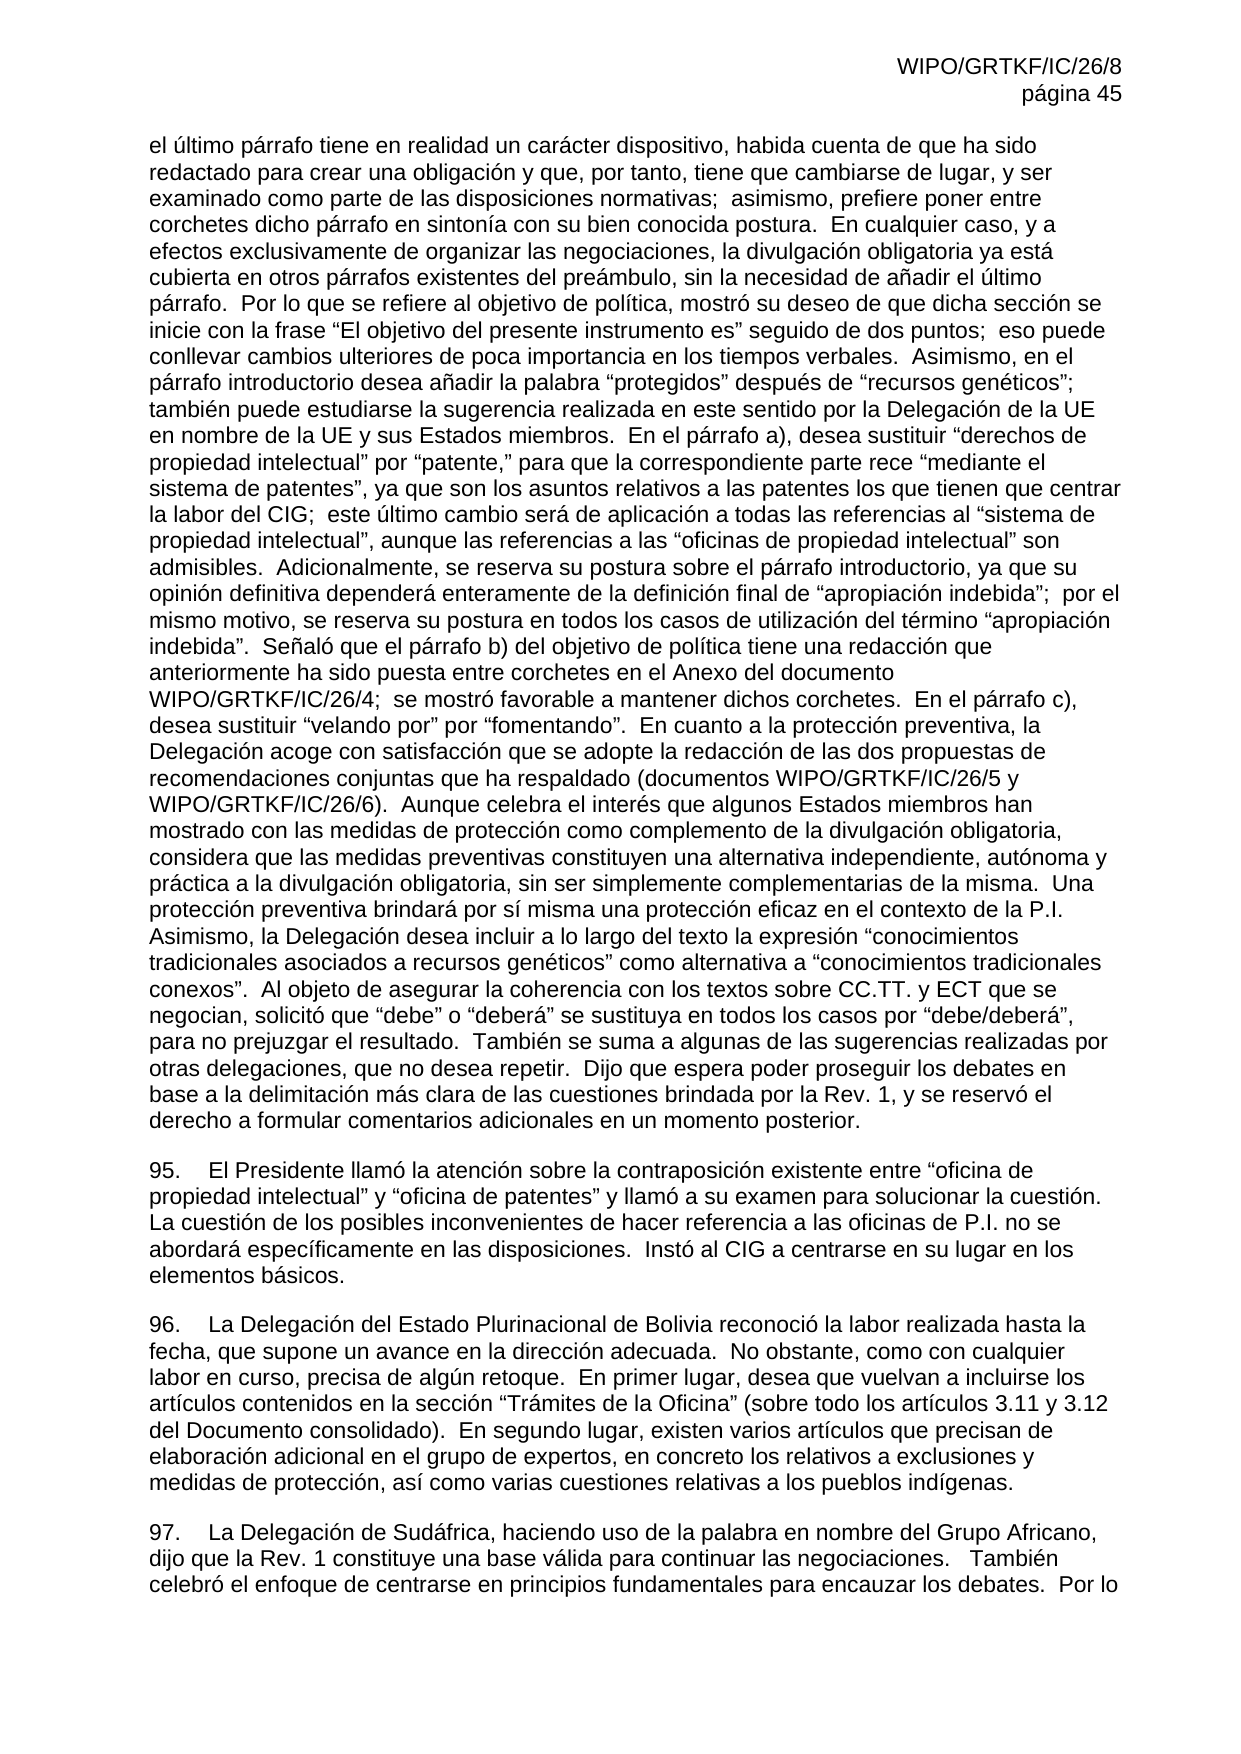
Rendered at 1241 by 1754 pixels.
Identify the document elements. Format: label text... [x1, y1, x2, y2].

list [149, 1519, 1122, 1598]
list El Presidente llamó la atención sobre la contraposición existente entre “oficina de propiedad intelectual” y “oficina de patentes” y llamó a su examen para solucionar la cuestión. La cuestión de los posibles inconvenientes de hacer referencia a las oficinas de P.I. no se abordará específicamente en las disposiciones. Instó al CIG a centrarse en su lugar en los elementos básicos. [149, 1157, 1122, 1288]
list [149, 132, 1122, 1134]
list La Delegación del Estado Plurinacional de Bolivia reconoció la labor realizada hasta la fecha, que supone un avance en la dirección adecuada. No obstante, como con cualquier labor en curso, precisa de algún retoque. En primer lugar, desea que vuelvan a incluirse los artículos contenidos en la sección “Trámites de la Oficina” (sobre todo los artículos 3.11 y 3.12 del Documento consolidado). En segundo lugar, existen varios artículos que precisan de elaboración adicional en el grupo de expertos, en concreto los relativos a exclusiones y medidas de protección, así como varias cuestiones relativas a los pueblos indígenas. [149, 1311, 1122, 1496]
